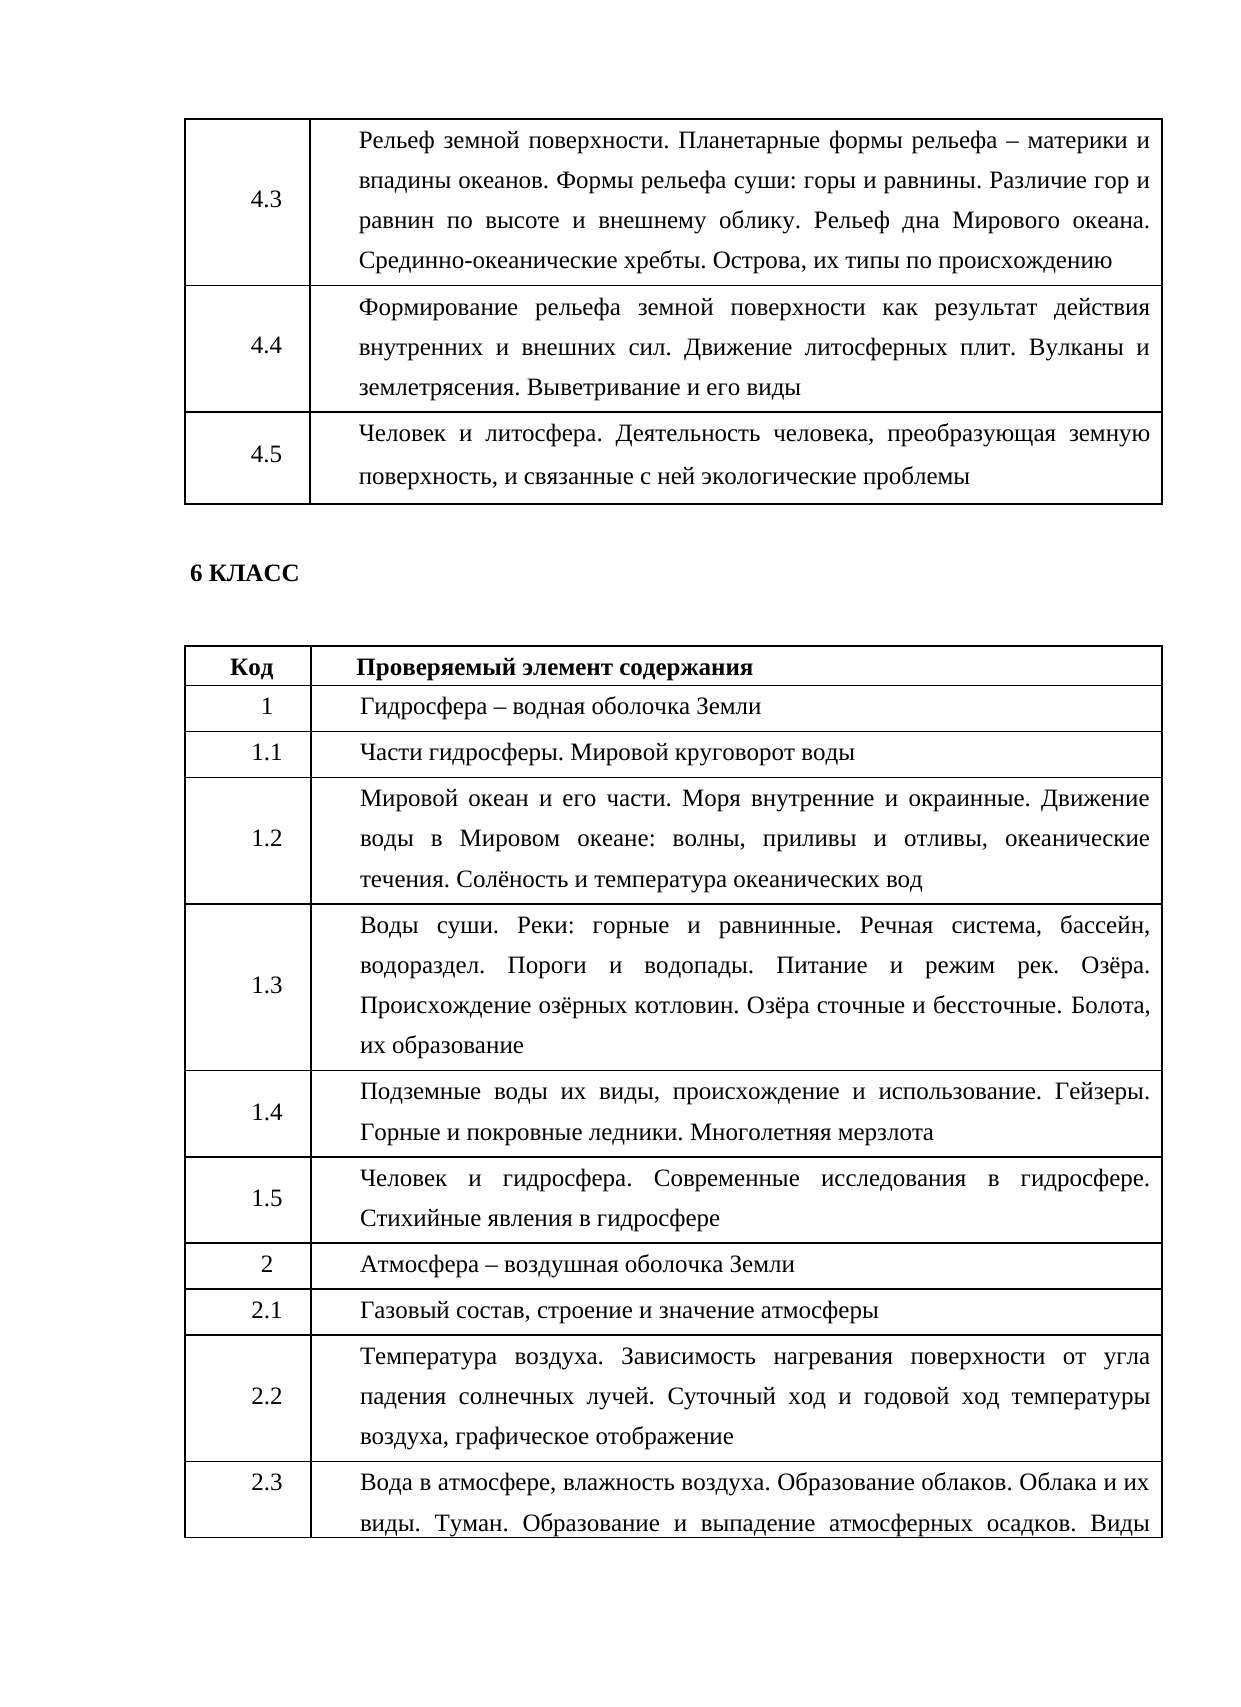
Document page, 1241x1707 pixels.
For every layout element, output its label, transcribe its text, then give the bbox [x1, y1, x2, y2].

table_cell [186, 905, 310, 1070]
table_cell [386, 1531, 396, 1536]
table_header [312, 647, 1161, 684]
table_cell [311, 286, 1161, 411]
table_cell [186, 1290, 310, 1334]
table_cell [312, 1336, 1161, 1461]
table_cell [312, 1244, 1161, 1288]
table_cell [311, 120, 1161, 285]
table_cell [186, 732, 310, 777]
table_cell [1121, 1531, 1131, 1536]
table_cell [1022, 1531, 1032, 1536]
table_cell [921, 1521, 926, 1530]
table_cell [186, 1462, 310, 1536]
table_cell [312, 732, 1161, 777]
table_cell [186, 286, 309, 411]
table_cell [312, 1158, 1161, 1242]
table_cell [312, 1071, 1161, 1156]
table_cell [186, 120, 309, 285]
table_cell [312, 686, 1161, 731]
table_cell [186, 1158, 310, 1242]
text 6 КЛАСС [190, 558, 1152, 587]
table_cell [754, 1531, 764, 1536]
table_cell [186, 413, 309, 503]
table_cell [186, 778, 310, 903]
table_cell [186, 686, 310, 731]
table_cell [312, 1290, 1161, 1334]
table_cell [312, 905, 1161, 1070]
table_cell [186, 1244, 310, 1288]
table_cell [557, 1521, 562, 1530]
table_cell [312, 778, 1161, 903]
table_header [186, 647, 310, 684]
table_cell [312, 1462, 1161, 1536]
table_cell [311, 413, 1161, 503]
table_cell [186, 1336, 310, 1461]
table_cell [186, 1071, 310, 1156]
